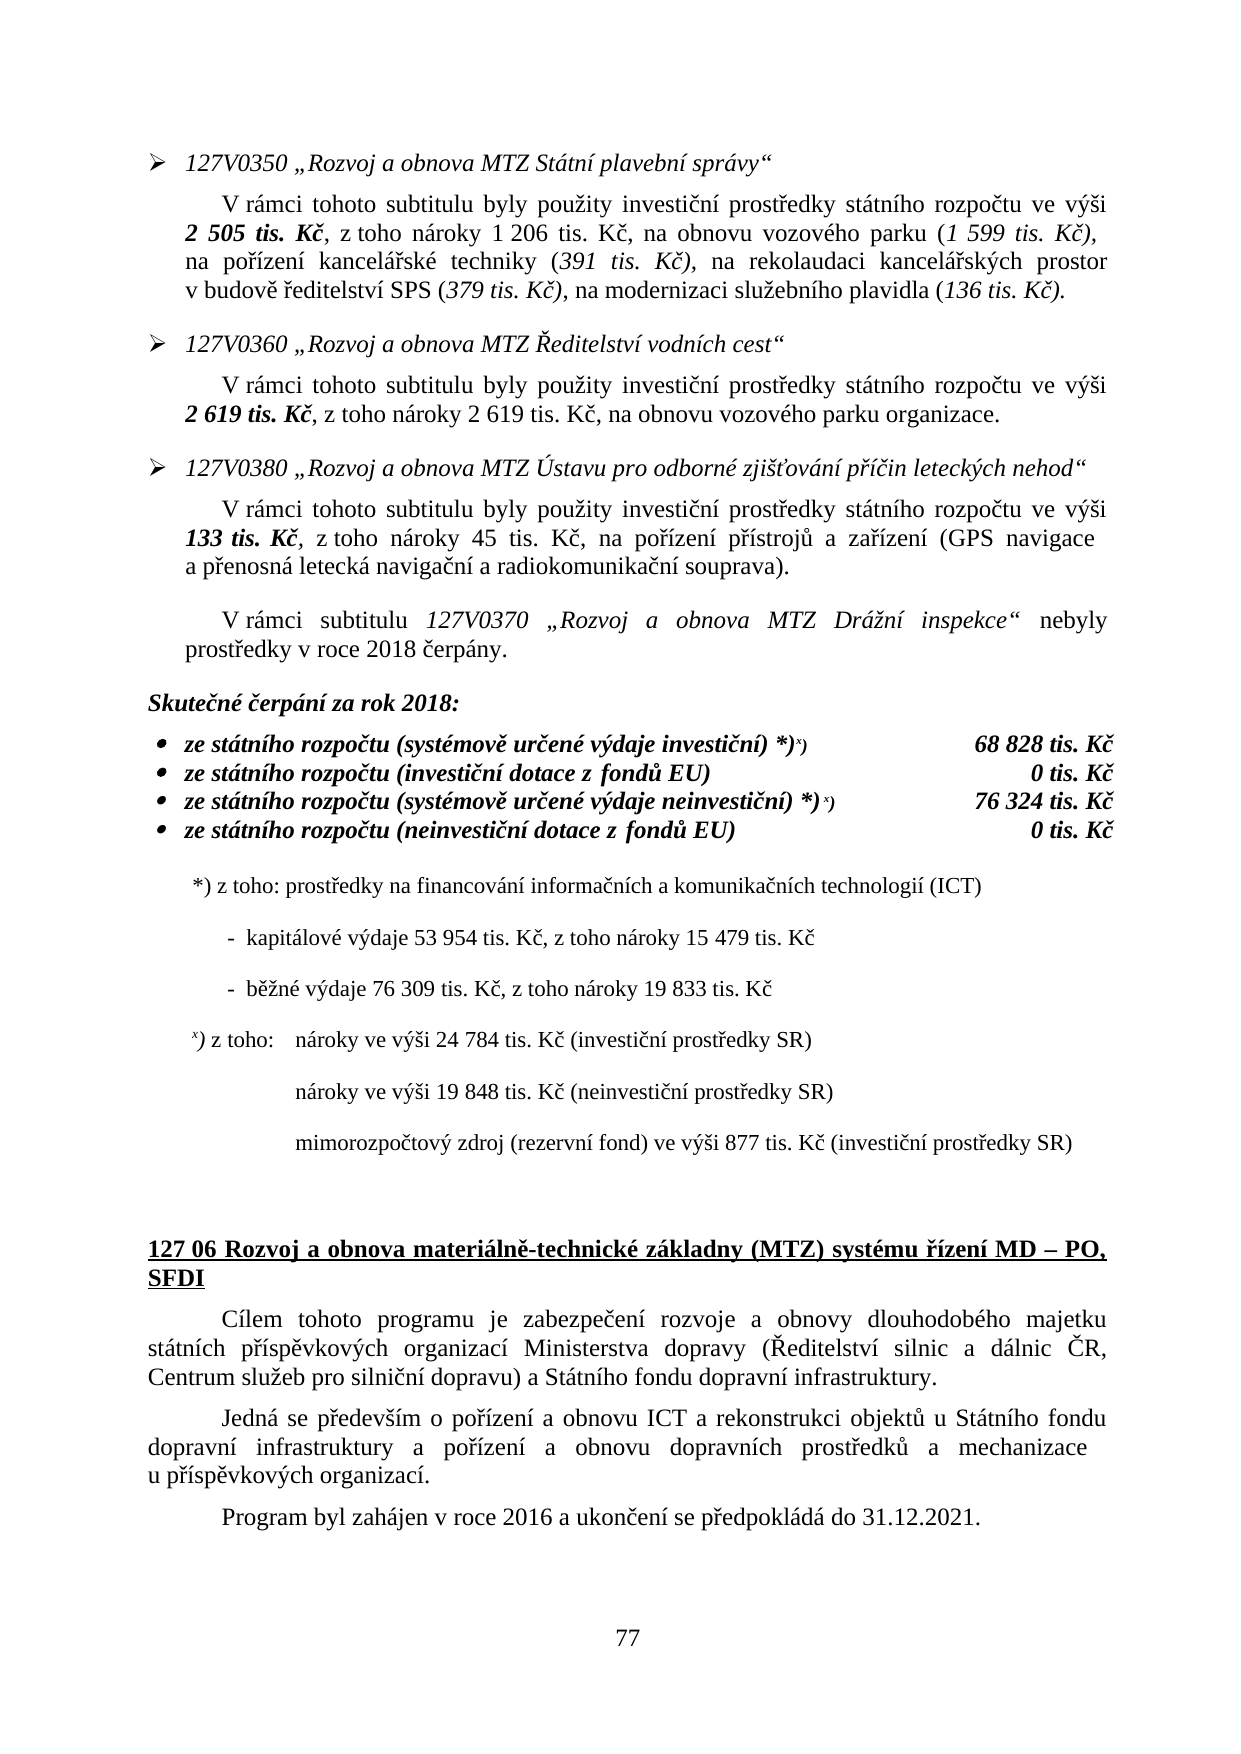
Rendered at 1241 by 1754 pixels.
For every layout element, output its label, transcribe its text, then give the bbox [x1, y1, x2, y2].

text x) z toho: nároky ve výši 24 784 tis. Kč (investiční prostředky SR) [148, 1026, 1107, 1053]
text *) z toho: prostředky na financování informačních a komunikačních technologií (ICT) [148, 872, 1107, 899]
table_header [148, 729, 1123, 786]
text V rámci tohoto subtitulu byly použity investiční prostředky státního rozpočtu ve výši 2 505 tis. Kč, z toho nároky 1 206 tis. Kč, na obnovu vozového parku (1 599 tis. Kč), na pořízení kancelářské techniky (391 tis. Kč), na rekolaudaci kancelářských prostor v budově ředitelství SPS (379 tis. Kč), na modernizaci služebního plavidla (136 tis. Kč). [185, 189, 1107, 304]
list 127V0380 „Rozvoj a obnova MTZ Ústavu pro odborné zjišťování příčin leteckých nehod“ [148, 453, 1107, 481]
text Jedná se především o pořízení a obnovu ICT a rekonstrukci objektů u Státního fondu dopravní infrastruktury a pořízení a obnovu dopravních prostředků a mechanizace u příspěvkových organizací. [148, 1403, 1107, 1489]
text V rámci tohoto subtitulu byly použity investiční prostředky státního rozpočtu ve výši 2 619 tis. Kč, z toho nároky 2 619 tis. Kč, na obnovu vozového parku organizace. [185, 370, 1107, 428]
text 127 06 Rozvoj a obnova materiálně-technické základny (MTZ) systému řízení MD – PO, SFDI [148, 1234, 1107, 1259]
text V rámci tohoto subtitulu byly použity investiční prostředky státního rozpočtu ve výši 133 tis. Kč, z toho nároky 45 tis. Kč, na pořízení přístrojů a zařízení (GPS navigace a přenosná letecká navigační a radiokomunikační souprava). [185, 494, 1107, 580]
list 127V0360 „Rozvoj a obnova MTZ Ředitelství vodních cest“ [148, 329, 1107, 358]
list 127V0350 „Rozvoj a obnova MTZ Státní plavební správy“ [148, 148, 1107, 176]
text Program byl zahájen v roce 2016 a ukončení se předpokládá do 31.12.2021. [148, 1502, 1107, 1531]
text - kapitálové výdaje 53 954 tis. Kč, z toho nároky 15 479 tis. Kč [148, 924, 1107, 950]
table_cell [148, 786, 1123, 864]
text - běžné výdaje 76 309 tis. Kč, z toho nároky 19 833 tis. Kč [221, 975, 1107, 1001]
text V rámci subtitulu 127V0370 „Rozvoj a obnova MTZ Drážní inspekce“ nebyly prostředky v roce 2018 čerpány. [185, 605, 1107, 663]
text Skutečné čerpání za rok 2018: [148, 688, 1107, 716]
text Cílem tohoto programu je zabezpečení rozvoje a obnovy dlouhodobého majetku státních příspěvkových organizací Ministerstva dopravy (Ředitelství silnic a dálnic ČR, Centrum služeb pro silniční dopravu) a Státního fondu dopravní infrastruktury. [148, 1304, 1107, 1391]
text nároky ve výši 19 848 tis. Kč (neinvestiční prostředky SR) [162, 1078, 1107, 1104]
text mimorozpočtový zdroj (rezervní fond) ve výši 877 tis. Kč (investiční prostředky SR) [162, 1129, 1107, 1156]
text 127 06 Rozvoj a obnova materiálně-technické základny (MTZ) systému řízení MD – PO, SFDI [148, 1261, 1107, 1292]
